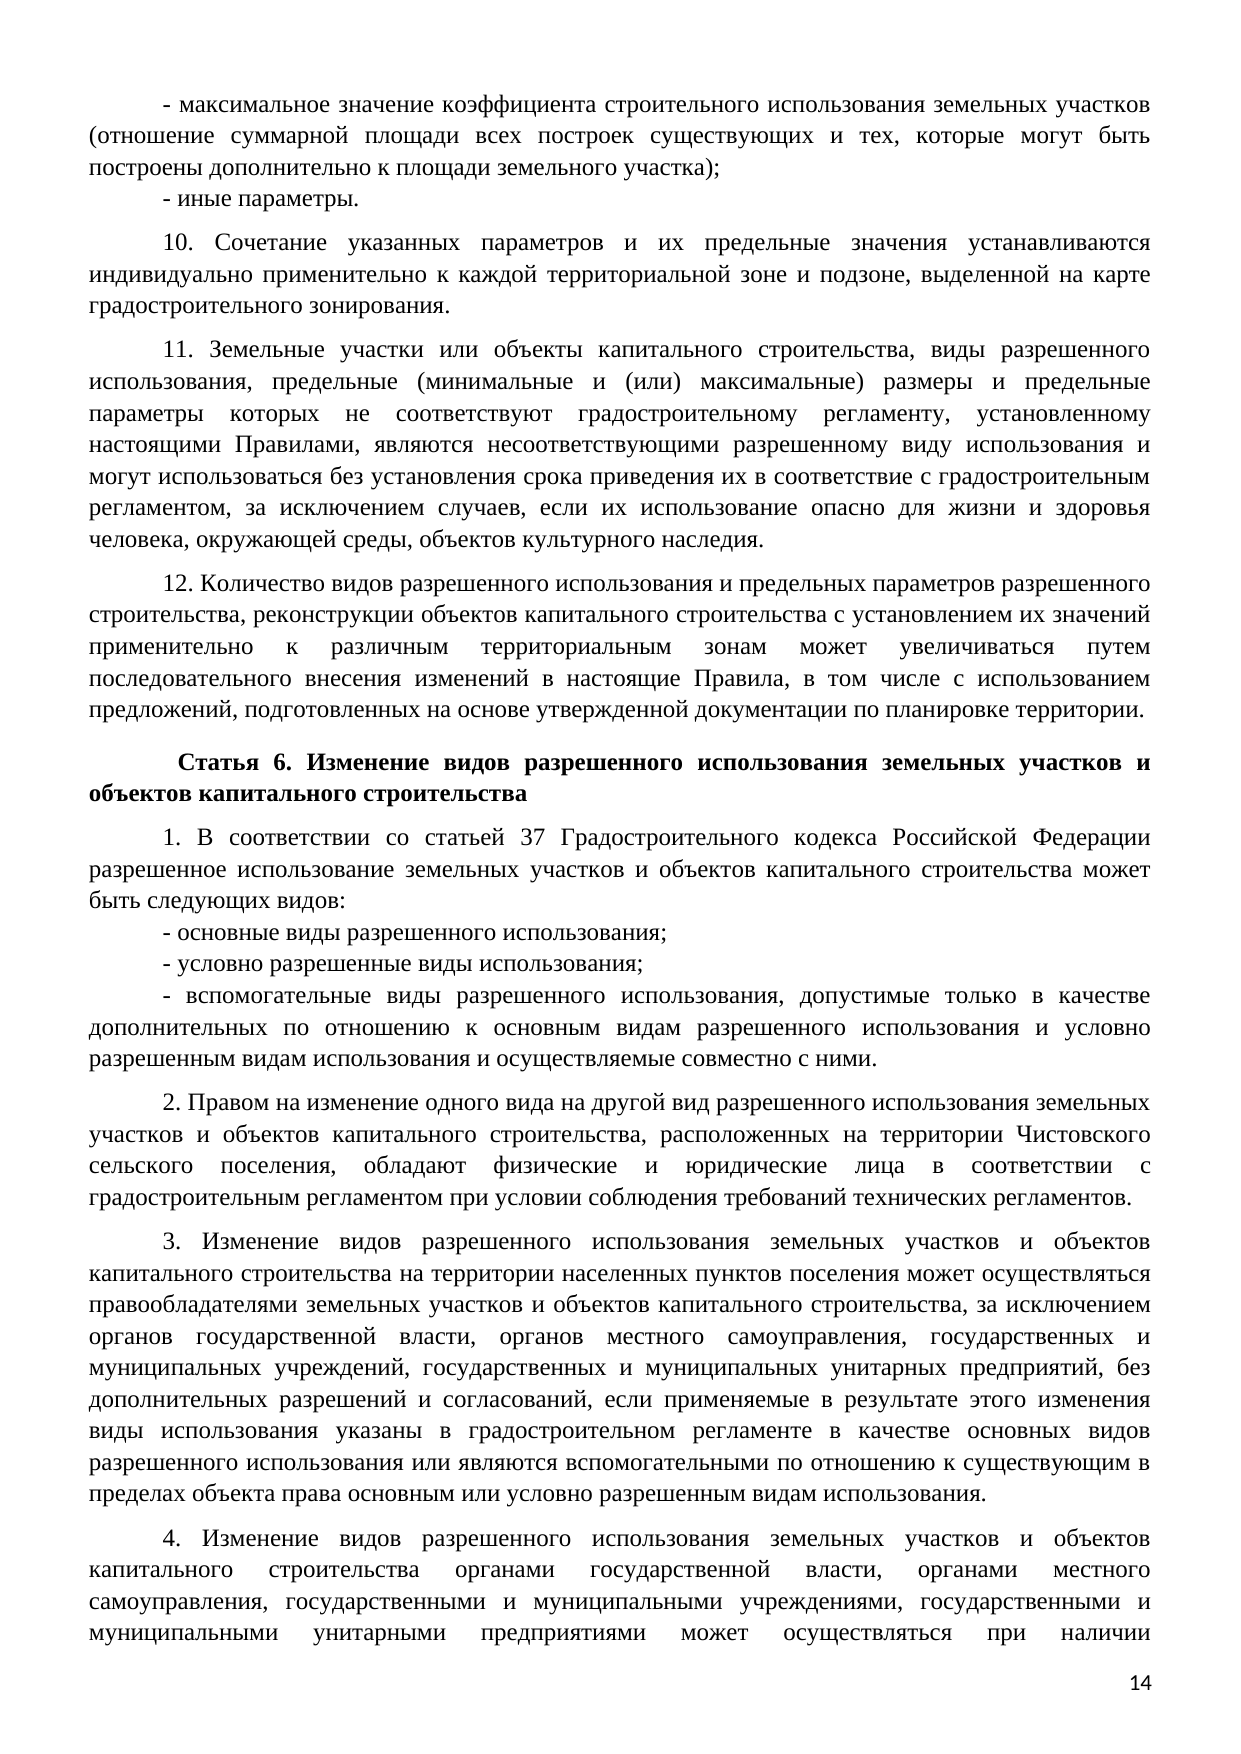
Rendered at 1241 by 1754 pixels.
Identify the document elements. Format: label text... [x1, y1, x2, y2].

text 11. Земельные участки или объекты капитального строительства, виды разрешенного использования, предельные (минимальные и (или) максимальные) размеры и предельные параметры которых не соответствуют градостроительному регламенту, установленному настоящими Правилами, являются несоответствующими разрешенному виду использования и могут использоваться без установления срока приведения их в соответствие с градостроительным регламентом, за исключением случаев, если их использование опасно для жизни и здоровья человека, окружающей среды, объектов культурного наследия. [89, 334, 1152, 553]
text 12. Количество видов разрешенного использования и предельных параметров разрешенного строительства, реконструкции объектов капитального строительства с установлением их значений применительно к различным территориальным зонам может увеличиваться путем последовательного внесения изменений в настоящие Правила, в том числе с использованием предложений, подготовленных на основе утвержденной документации по планировке территории. [89, 568, 1152, 723]
text - максимальное значение коэффициента строительного использования земельных участков (отношение суммарной площади всех построек существующих и тех, которые могут быть построены дополнительно к площади земельного участка); [89, 89, 1152, 181]
subtitle Статья 6. Изменение видов разрешенного использования земельных участков и объектов капитального строительства [89, 747, 1152, 807]
text - условно разрешенные виды использования; [89, 948, 1152, 977]
text 2. Правом на изменение одного вида на другой вид разрешенного использования земельных участков и объектов капитального строительства, расположенных на территории Чистовского сельского поселения, обладают физические и юридические лица в соответствии с градостроительным регламентом при условии соблюдения требований технических регламентов. [89, 1087, 1152, 1211]
text 1. В соответствии со статьей 37 Градостроительного кодекса Российской Федерации разрешенное использование земельных участков и объектов капитального строительства может быть следующих видов: [89, 822, 1152, 914]
text 10. Сочетание указанных параметров и их предельные значения устанавливаются индивидуально применительно к каждой территориальной зоне и подзоне, выделенной на карте градостроительного зонирования. [89, 227, 1152, 319]
text 3. Изменение видов разрешенного использования земельных участков и объектов капитального строительства на территории населенных пунктов поселения может осуществляться правообладателями земельных участков и объектов капитального строительства, за исключением органов государственной власти, органов местного самоуправления, государственных и муниципальных учреждений, государственных и муниципальных унитарных предприятий, без дополнительных разрешений и согласований, если применяемые в результате этого изменения виды использования указаны в градостроительном регламенте в качестве основных видов разрешенного использования или являются вспомогательными по отношению к существующим в пределах объекта права основным или условно разрешенным видам использования. [89, 1226, 1152, 1507]
text - вспомогательные виды разрешенного использования, допустимые только в качестве дополнительных по отношению к основным видам разрешенного использования и условно разрешенным видам использования и осуществляемые совместно с ними. [89, 980, 1152, 1072]
text - основные виды разрешенного использования; [89, 917, 1152, 946]
text - иные параметры. [89, 183, 1152, 212]
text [89, 1523, 1152, 1646]
